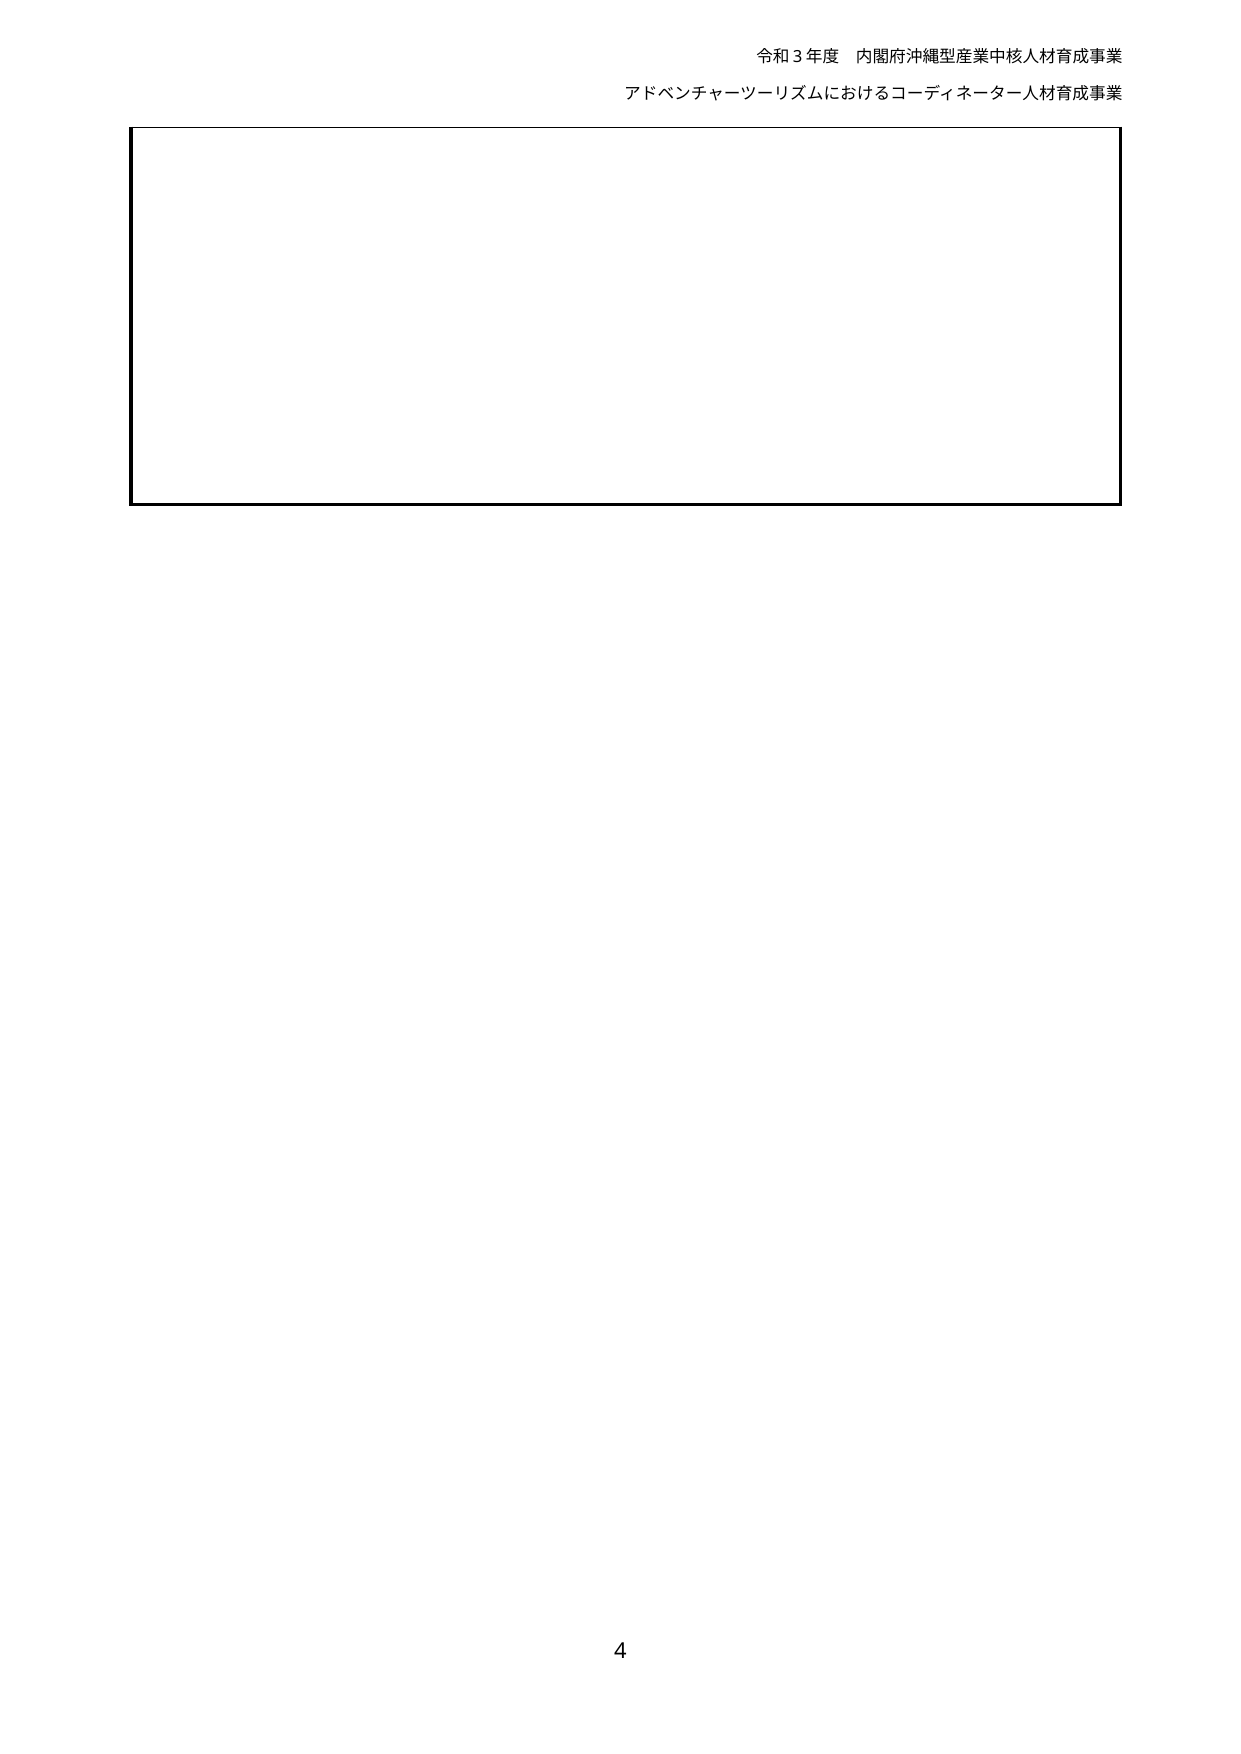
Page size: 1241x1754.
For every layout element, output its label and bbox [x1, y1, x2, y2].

table_cell [133, 128, 1119, 503]
